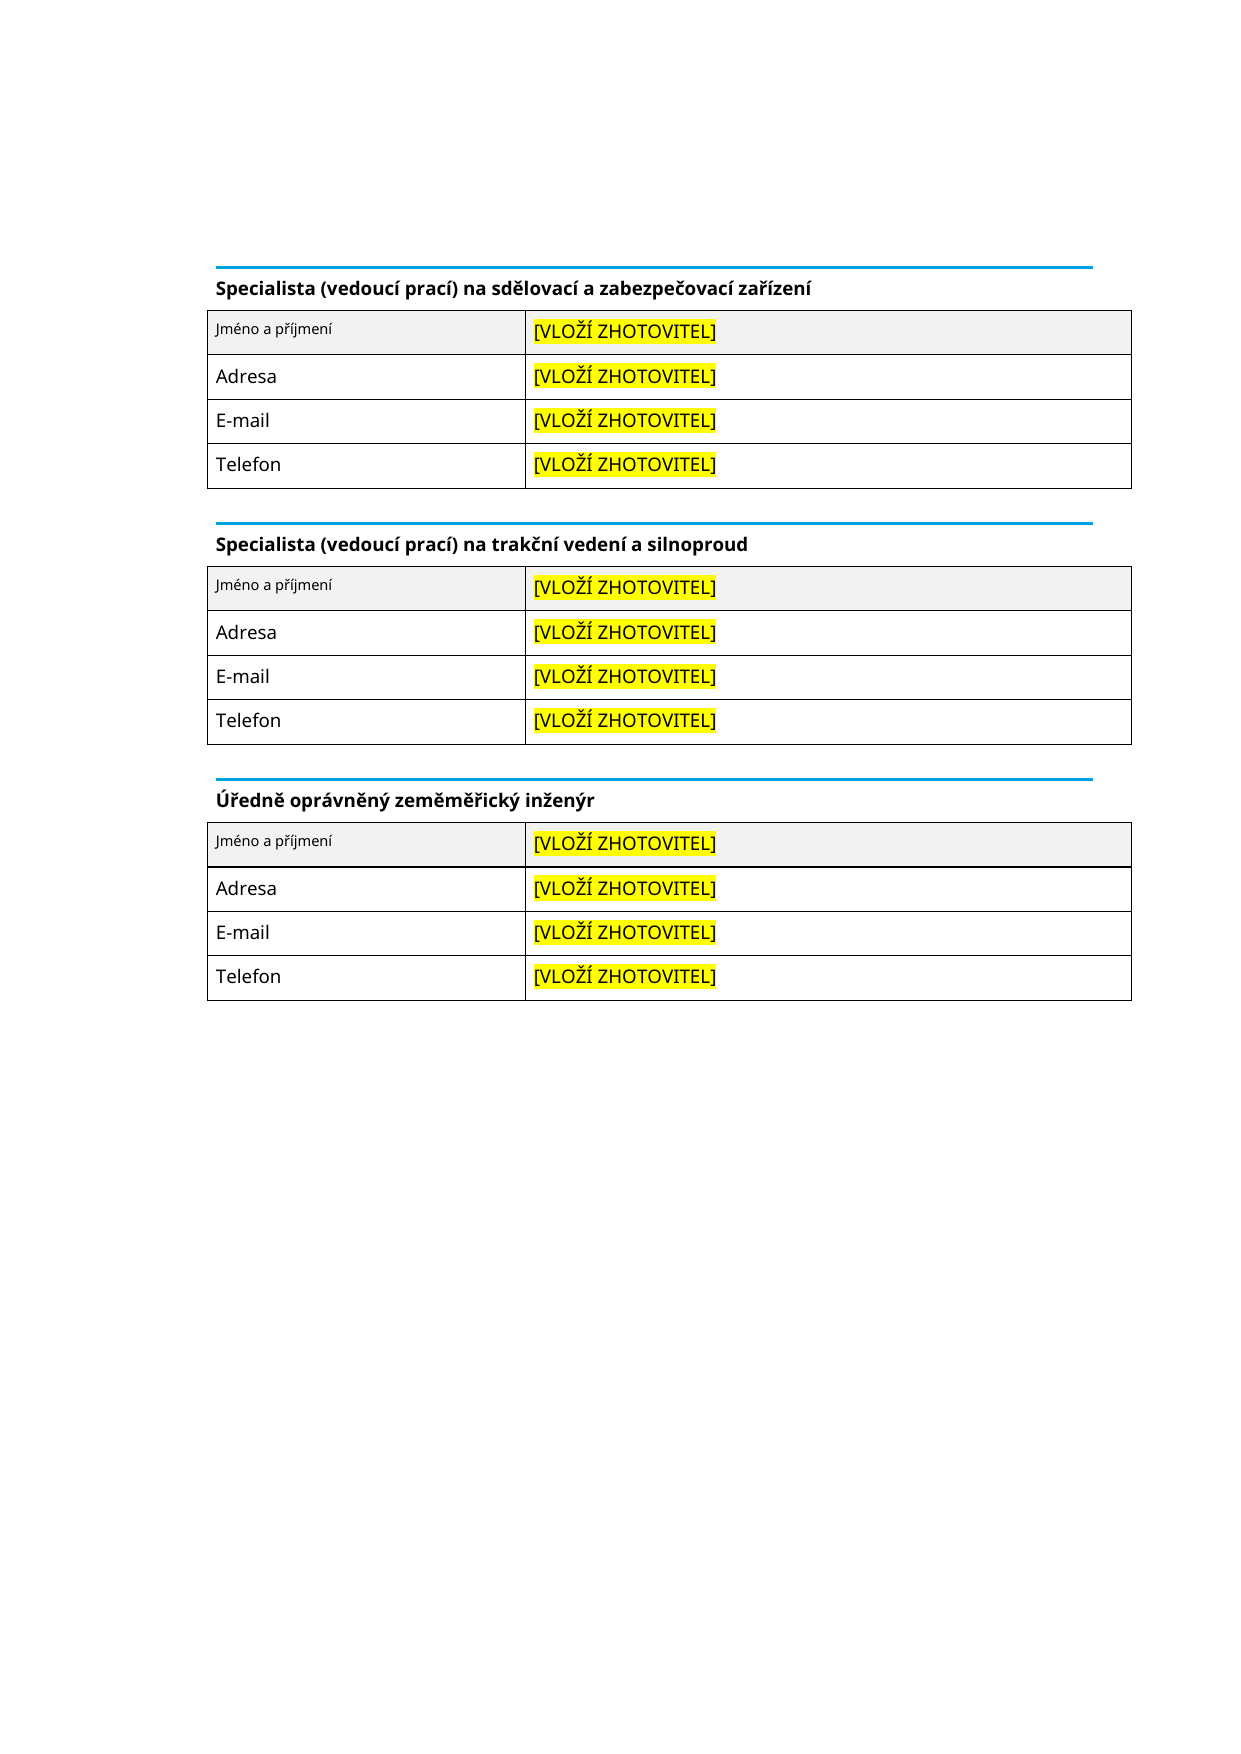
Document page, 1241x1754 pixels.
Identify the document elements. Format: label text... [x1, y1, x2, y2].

table_header [VLOŽÍ ZHOTOVITEL] [526, 823, 1131, 866]
table_header [VLOŽÍ ZHOTOVITEL] [526, 567, 1131, 610]
table_cell [VLOŽÍ ZHOTOVITEL] [526, 444, 1131, 487]
text Specialista (vedoucí prací) na trakční vedení a silnoproud [216, 525, 1093, 557]
text Specialista (vedoucí prací) na sdělovací a zabezpečovací zařízení [216, 269, 1093, 301]
table_cell Adresa [208, 355, 525, 399]
table_cell Telefon [208, 444, 525, 487]
table_cell [VLOŽÍ ZHOTOVITEL] [526, 400, 1131, 443]
table_cell [VLOŽÍ ZHOTOVITEL] [526, 912, 1131, 955]
table_cell [VLOŽÍ ZHOTOVITEL] [526, 611, 1131, 655]
table_cell [VLOŽÍ ZHOTOVITEL] [526, 956, 1131, 999]
table_header Jméno a příjmení [208, 567, 525, 610]
table_cell [VLOŽÍ ZHOTOVITEL] [526, 656, 1131, 699]
table_cell Telefon [208, 956, 525, 999]
table_cell Adresa [208, 868, 525, 911]
table_header Jméno a příjmení [208, 823, 525, 866]
table_header Jméno a příjmení [208, 311, 525, 354]
table_cell [VLOŽÍ ZHOTOVITEL] [526, 355, 1131, 399]
table_cell [VLOŽÍ ZHOTOVITEL] [526, 700, 1131, 743]
table_cell Adresa [208, 611, 525, 655]
table_cell E-mail [208, 656, 525, 699]
table_header [VLOŽÍ ZHOTOVITEL] [526, 311, 1131, 354]
text Úředně oprávněný zeměměřický inženýr [216, 781, 1093, 813]
table_cell E-mail [208, 912, 525, 955]
table_cell [VLOŽÍ ZHOTOVITEL] [526, 868, 1131, 911]
table_cell E-mail [208, 400, 525, 443]
table_cell Telefon [208, 700, 525, 743]
